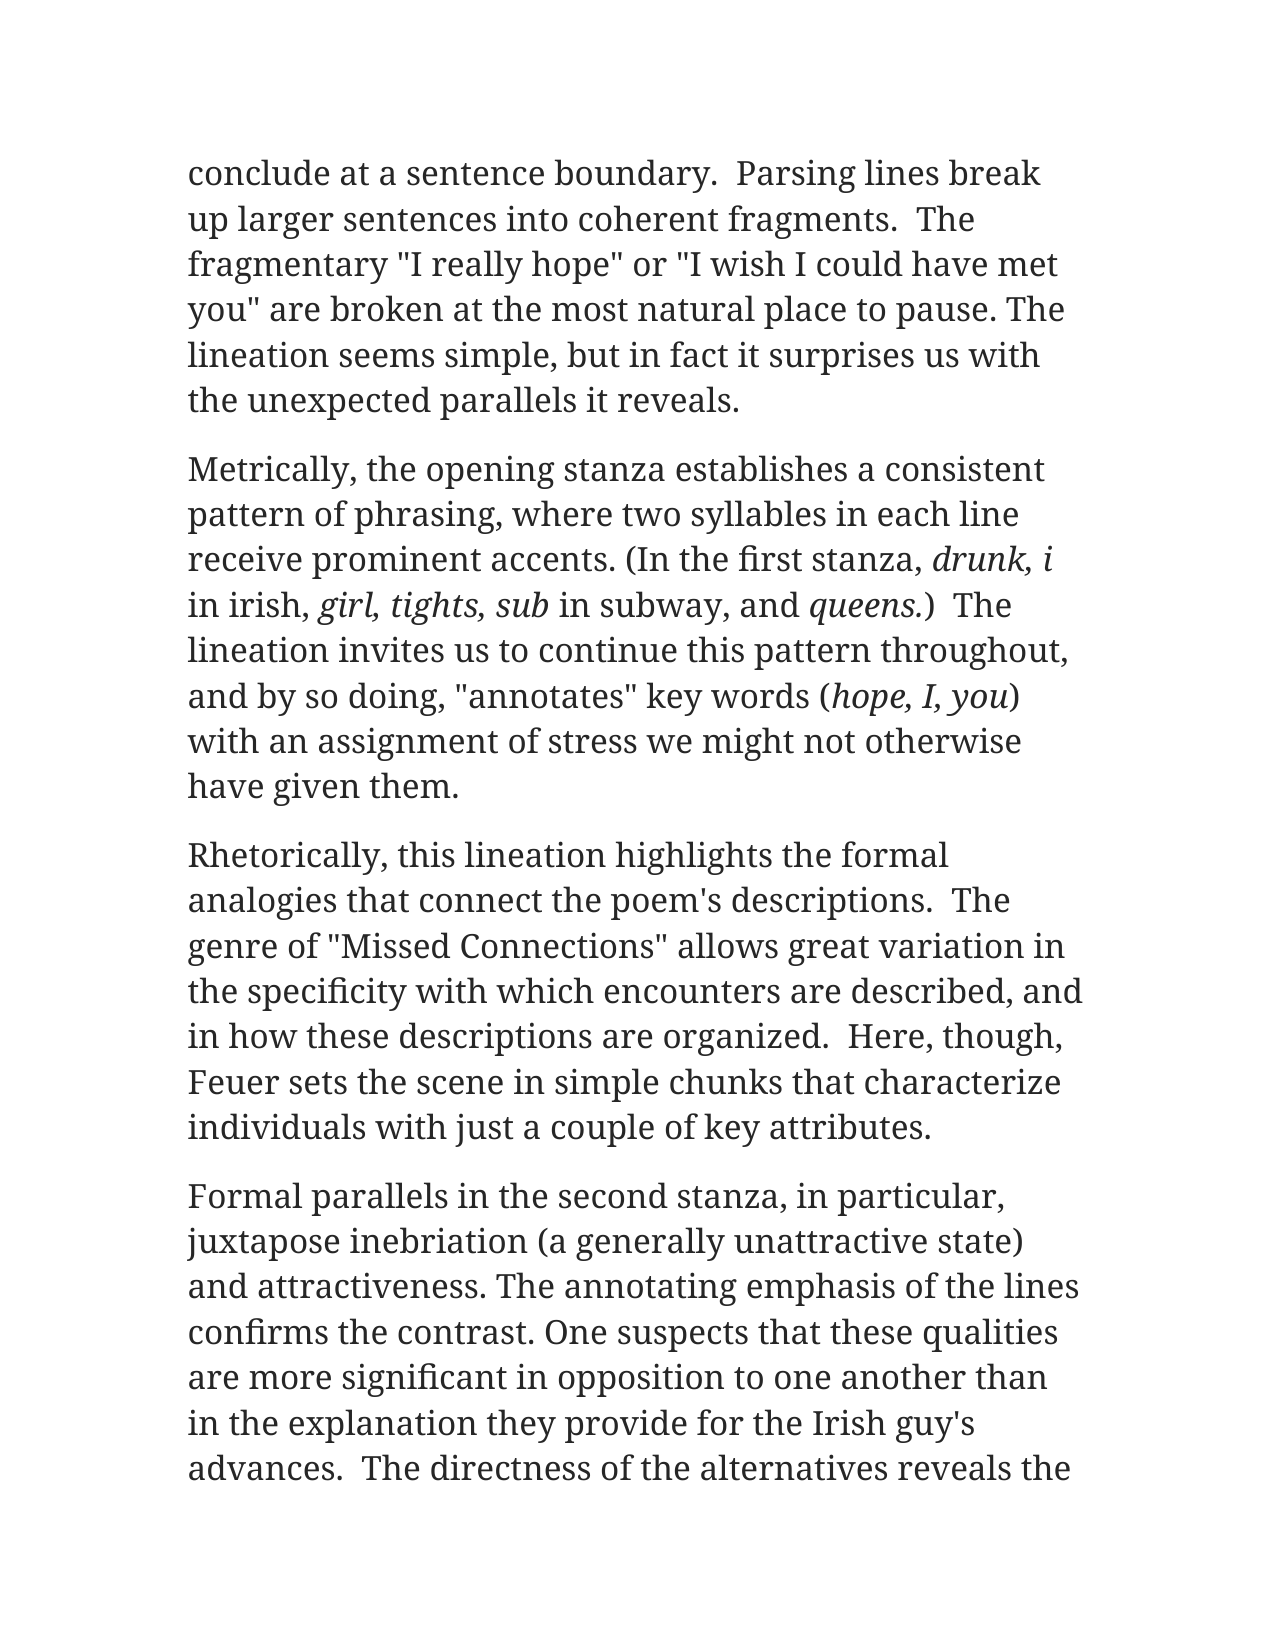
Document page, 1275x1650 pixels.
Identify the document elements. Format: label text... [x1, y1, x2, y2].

text Metrically, the opening stanza establishes a consistent pattern of phrasing, where two syllables in each line receive prominent accents. (In the first stanza, drunk, i in irish, girl, tights, sub in subway, and queens.) The lineation invites us to continue this pattern throughout, and by so doing, "annotates" key words (hope, I, you) with an assignment of stress we might not otherwise have given them. [187, 445, 1087, 809]
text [187, 150, 1087, 422]
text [187, 1172, 1087, 1490]
text Rhetorically, this lineation highlights the formal analogies that connect the poem's descriptions. The genre of "Missed Connections" allows great variation in the specificity with which encounters are described, and in how these descriptions are organized. Here, though, Feuer sets the scene in simple chunks that characterize individuals with just a couple of key attributes. [187, 832, 1087, 1149]
